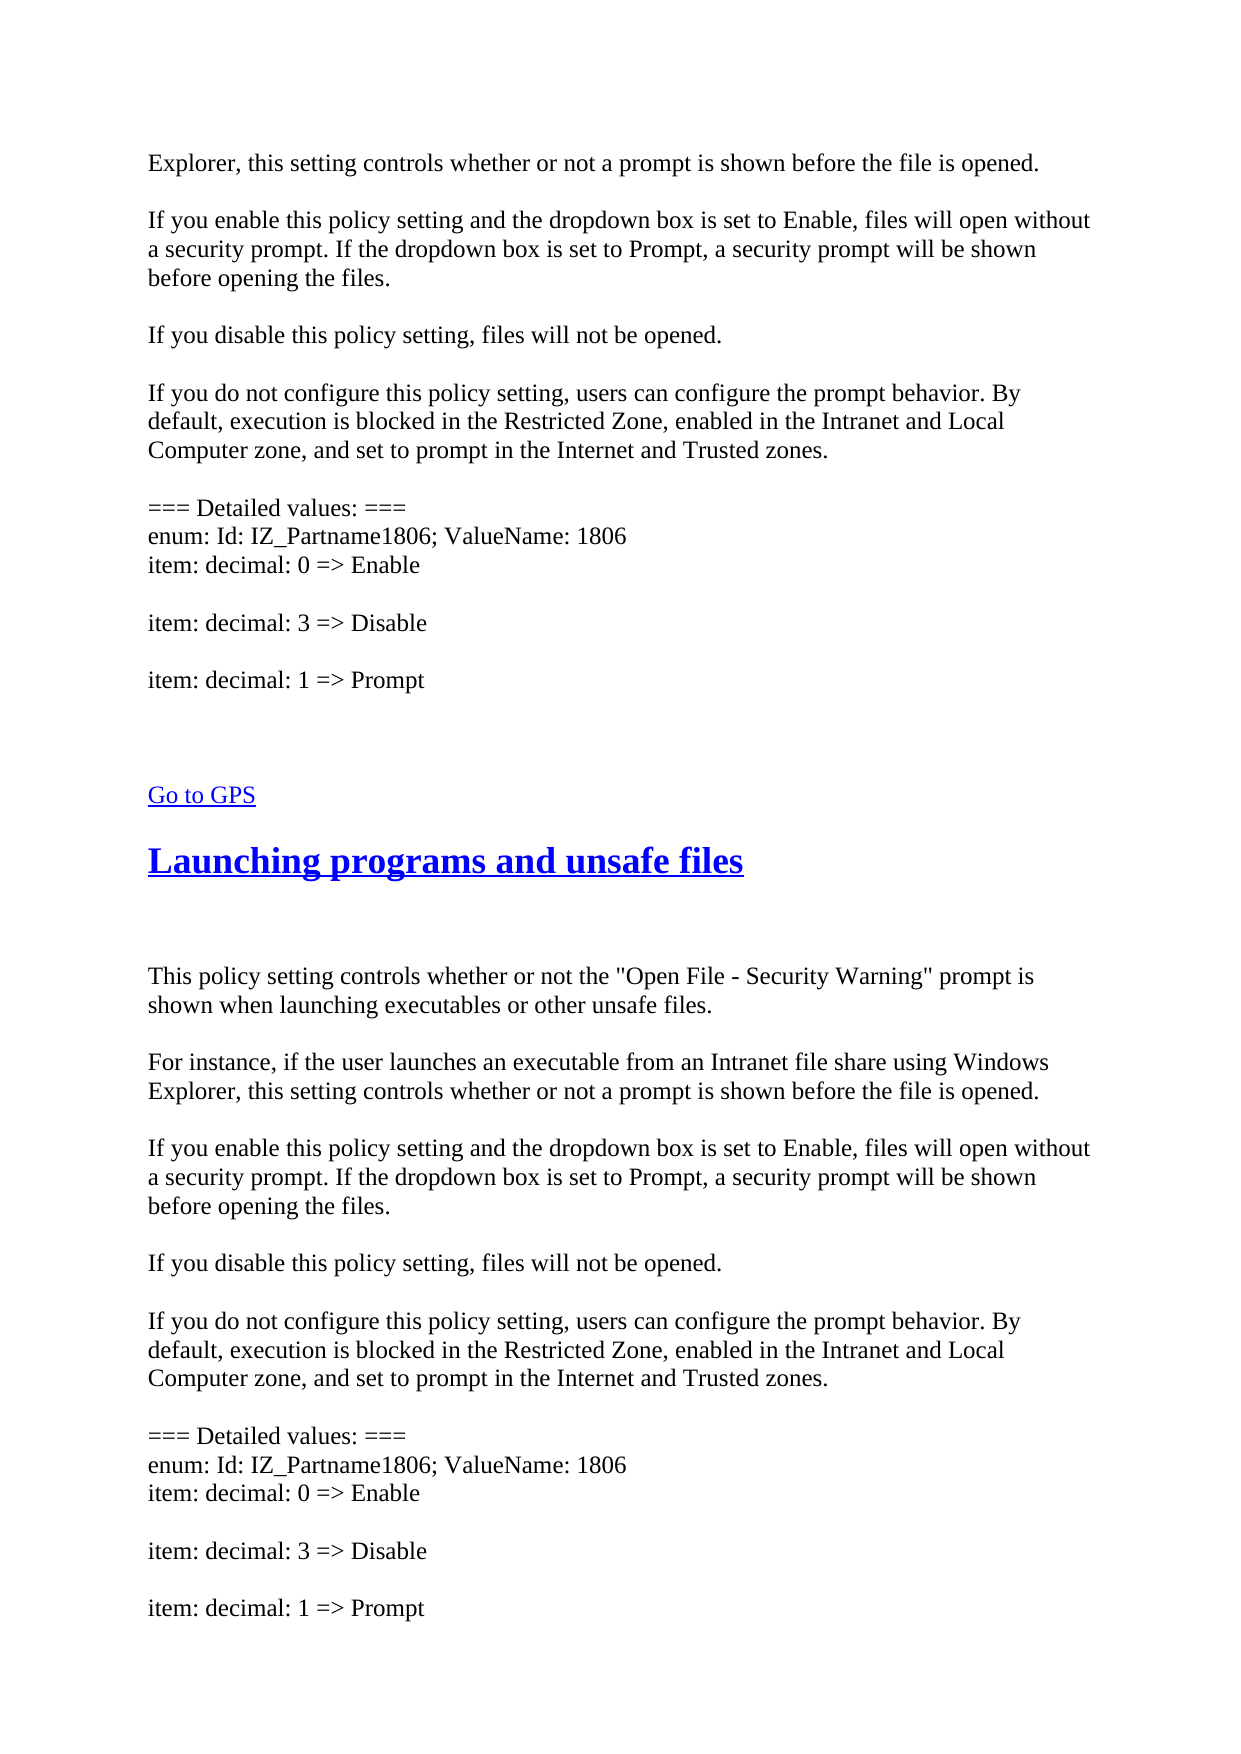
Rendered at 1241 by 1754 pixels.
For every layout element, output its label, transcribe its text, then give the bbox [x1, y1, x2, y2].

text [148, 148, 1093, 809]
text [148, 961, 1093, 1622]
text Launching programs and unsafe files [148, 838, 1093, 881]
